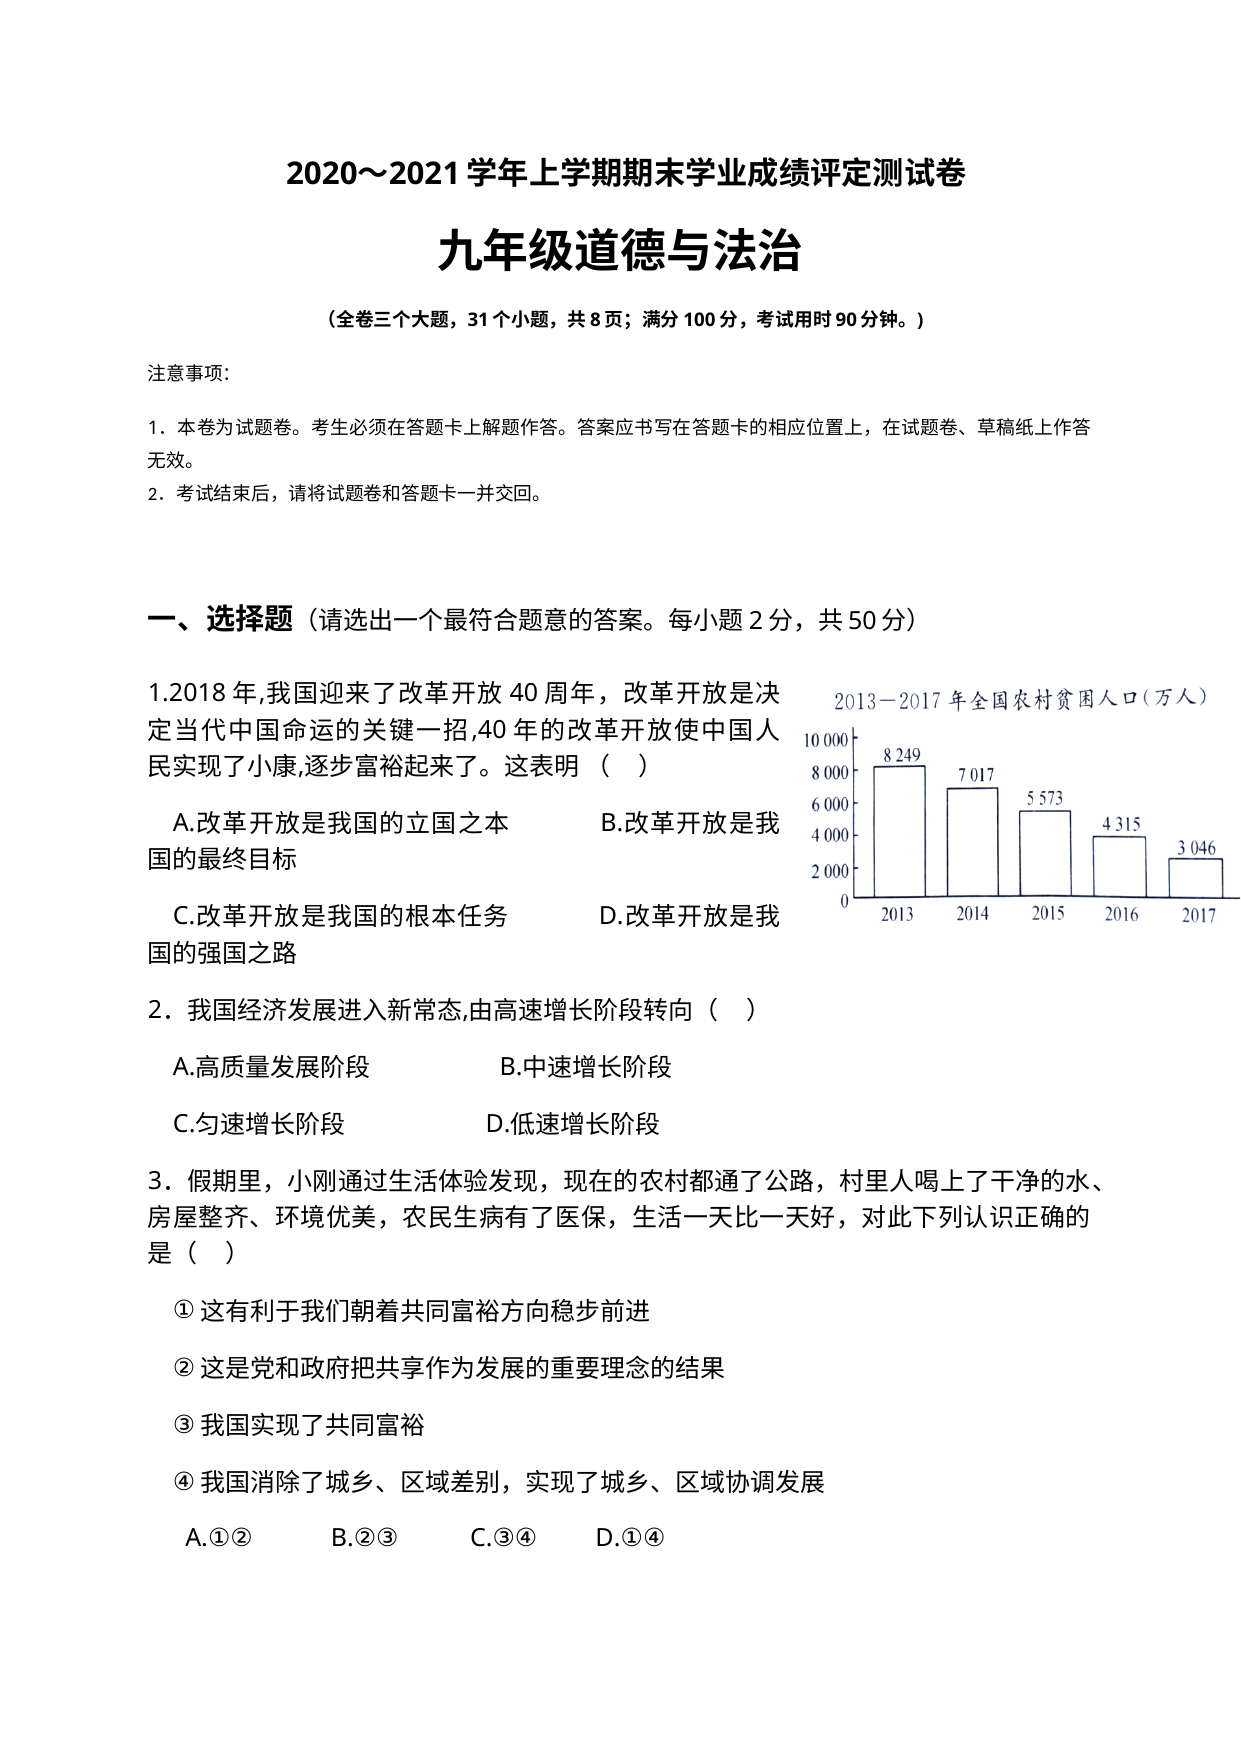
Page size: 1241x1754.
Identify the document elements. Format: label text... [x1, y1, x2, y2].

text ③我国实现了共同富裕 [139, 1402, 1101, 1441]
text ④我国消除了城乡、区域差别，实现了城乡、区域协调发展 [139, 1459, 1101, 1498]
text 1．本卷为试题卷。考生必须在答题卡上解题作答。答案应书写在答题卡的相应位置上，在试题卷、草稿纸上作答无效。 [148, 409, 1092, 476]
text （全卷三个大题，31个小题，共8页；满分100分，考试用时90分钟。) [148, 302, 1092, 335]
text 2020～2021学年上学期期末学业成绩评定测试卷 [148, 148, 1092, 194]
text 一、选择题（请选出一个最符合题意的答案。每小题2分，共50分） [148, 584, 1092, 650]
text 1.2018年,我国迎来了改革开放40周年，改革开放是决定当代中国命运的关键一招,40年的改革开放使中国人民实现了小康,逐步富裕起来了。这表明 （ ） [139, 672, 1101, 783]
text 3．假期里，小刚通过生活体验发现，现在的农村都通了公路，村里人喝上了干净的水、房屋整齐、环境优美，农民生病有了医保，生活一天比一天好，对此下列认识正确的是（ ） [139, 1158, 1101, 1270]
text 注意事项： [148, 356, 1092, 389]
text C.匀速增长阶段 D.低速增长阶段 [139, 1101, 1101, 1141]
text 九年级道德与法治 [148, 214, 1092, 281]
text ②这是党和政府把共享作为发展的重要理念的结果 [139, 1345, 1101, 1384]
text C.改革开放是我国的根本任务 D.改革开放是我国的强国之路 [139, 894, 1101, 969]
text A.改革开放是我国的立国之本 B.改革开放是我国的最终目标 [139, 800, 799, 876]
text ①这有利于我们朝着共同富裕方向稳步前进 [139, 1288, 1101, 1327]
text A.高质量发展阶段 B.中速增长阶段 [139, 1044, 1101, 1083]
text 2．我国经济发展进入新常态,由高速增长阶段转向（ ） [139, 987, 1101, 1026]
text 2．考试结束后，请将试题卷和答题卡一并交回。 [148, 476, 1092, 509]
text A.①② B.②③ C.③④ D.①④ [139, 1516, 1101, 1556]
